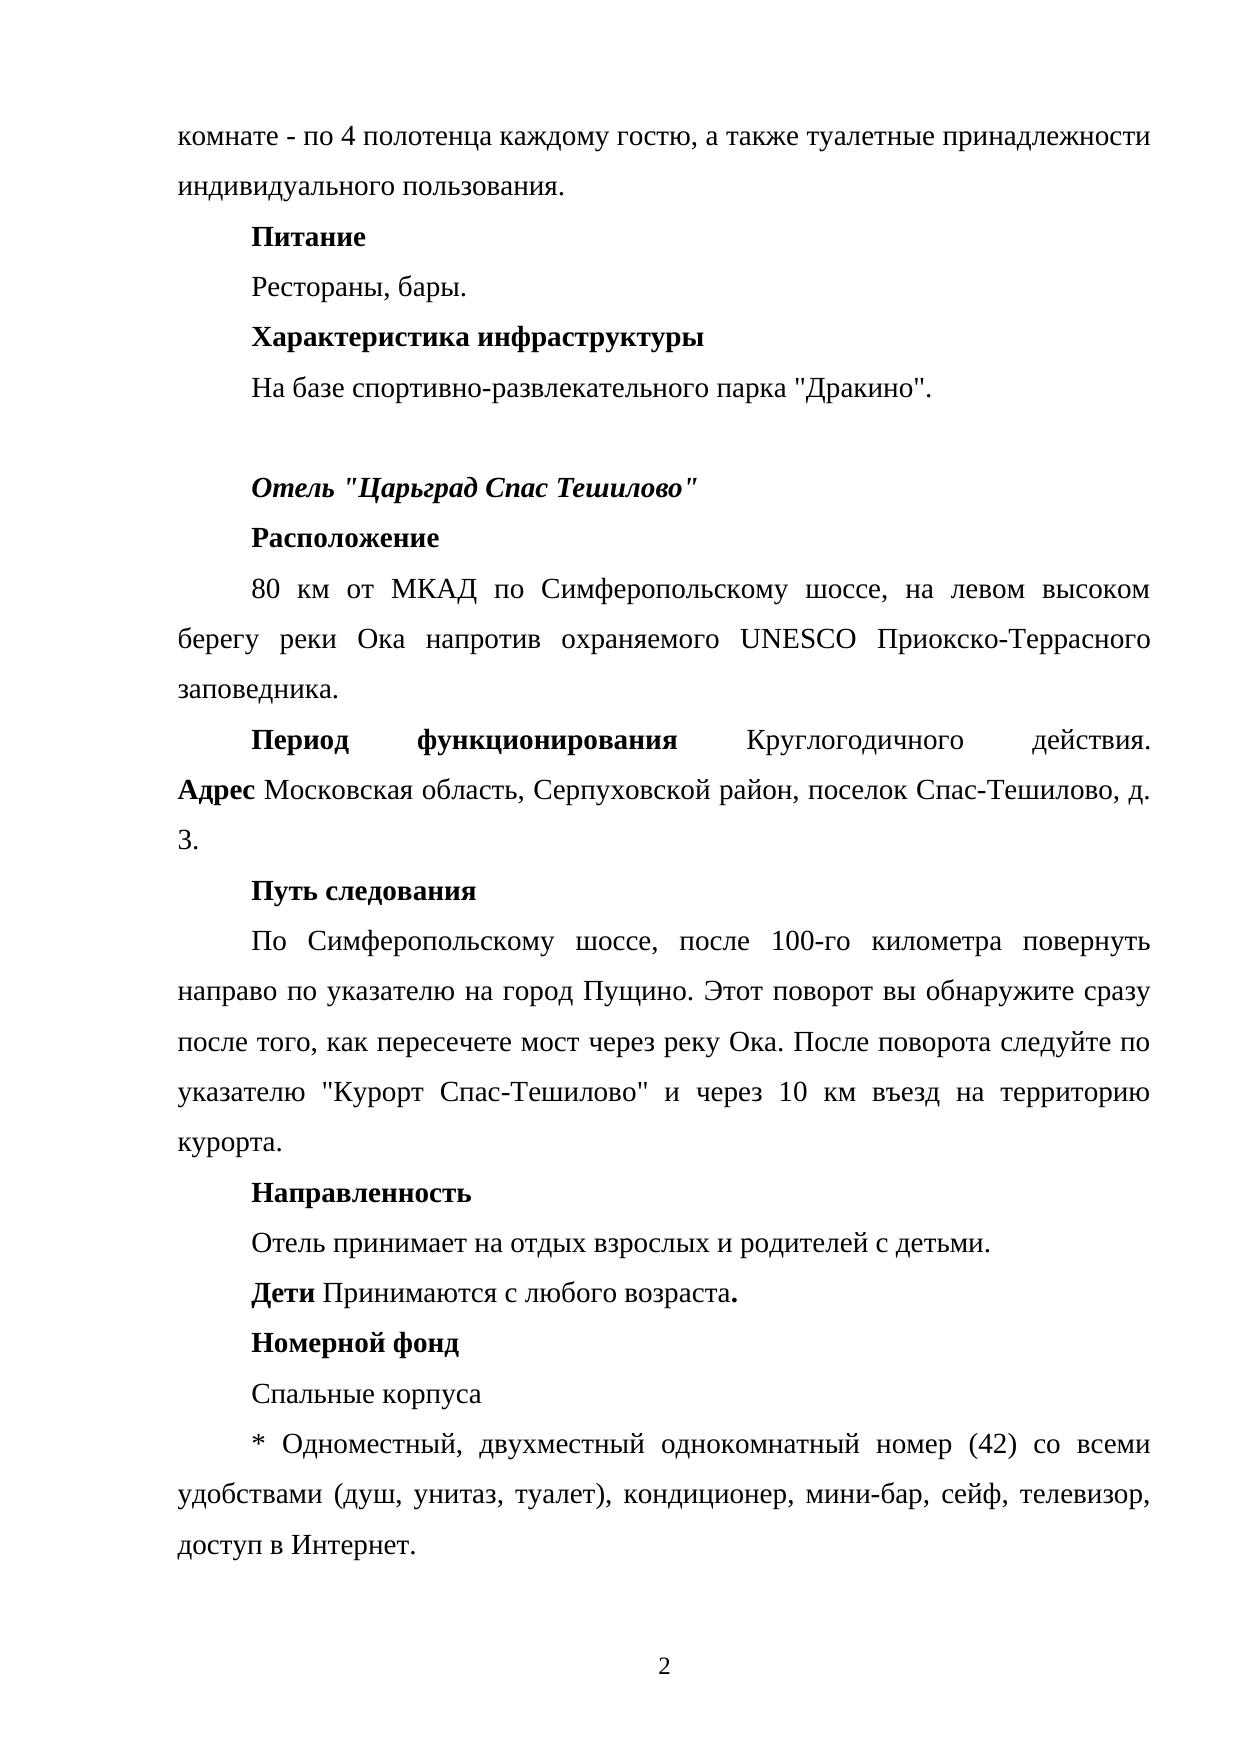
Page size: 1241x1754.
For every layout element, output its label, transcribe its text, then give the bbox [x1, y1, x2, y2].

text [177, 118, 1152, 202]
text Спальные корпуса [177, 1376, 1152, 1409]
text Питание [177, 219, 1152, 252]
text Номерной фонд [177, 1326, 1152, 1359]
text * Одноместный, двухместный однокомнатный номер (42) со всеми удобствами (душ, унитаз, туалет), кондиционер, мини-бар, сейф, телевизор, доступ в Интернет. [177, 1426, 1152, 1560]
text от МКАД по Симферопольскому шоссе, на левом высоком берегу реки Ока напротив охраняемого UNESCO Приокско-Террасного заповедника. [177, 571, 1152, 705]
text Расположение [177, 521, 1152, 554]
text Отель "Царьград Спас Тешилово" [177, 470, 1152, 504]
text Направленность [177, 1175, 1152, 1208]
text По Симферопольскому шоссе, после 100-го километра повернуть направо по указателю на город Пущино. Этот поворот вы обнаружите сразу после того, как пересечете мост через реку Ока. После поворота следуйте по указателю "Курорт Спас-Тешилово" и через въезд на территорию курорта. [177, 923, 1152, 1158]
text Путь следования [177, 873, 1152, 906]
text Отель принимает на отдых взрослых и родителей с детьми. [177, 1225, 1152, 1258]
text Период функционирования Круглогодичного действия. Адрес Московская область, Серпуховской район, поселок Спас-Тешилово, д. 3. [177, 722, 1152, 856]
text Дети Принимаются с любого возраста. [177, 1275, 1152, 1309]
text Характеристика инфраструктуры [177, 319, 1152, 353]
text На базе спортивно-развлекательного парка "Дракино". [177, 370, 1152, 403]
text Рестораны, бары. [177, 269, 1152, 303]
